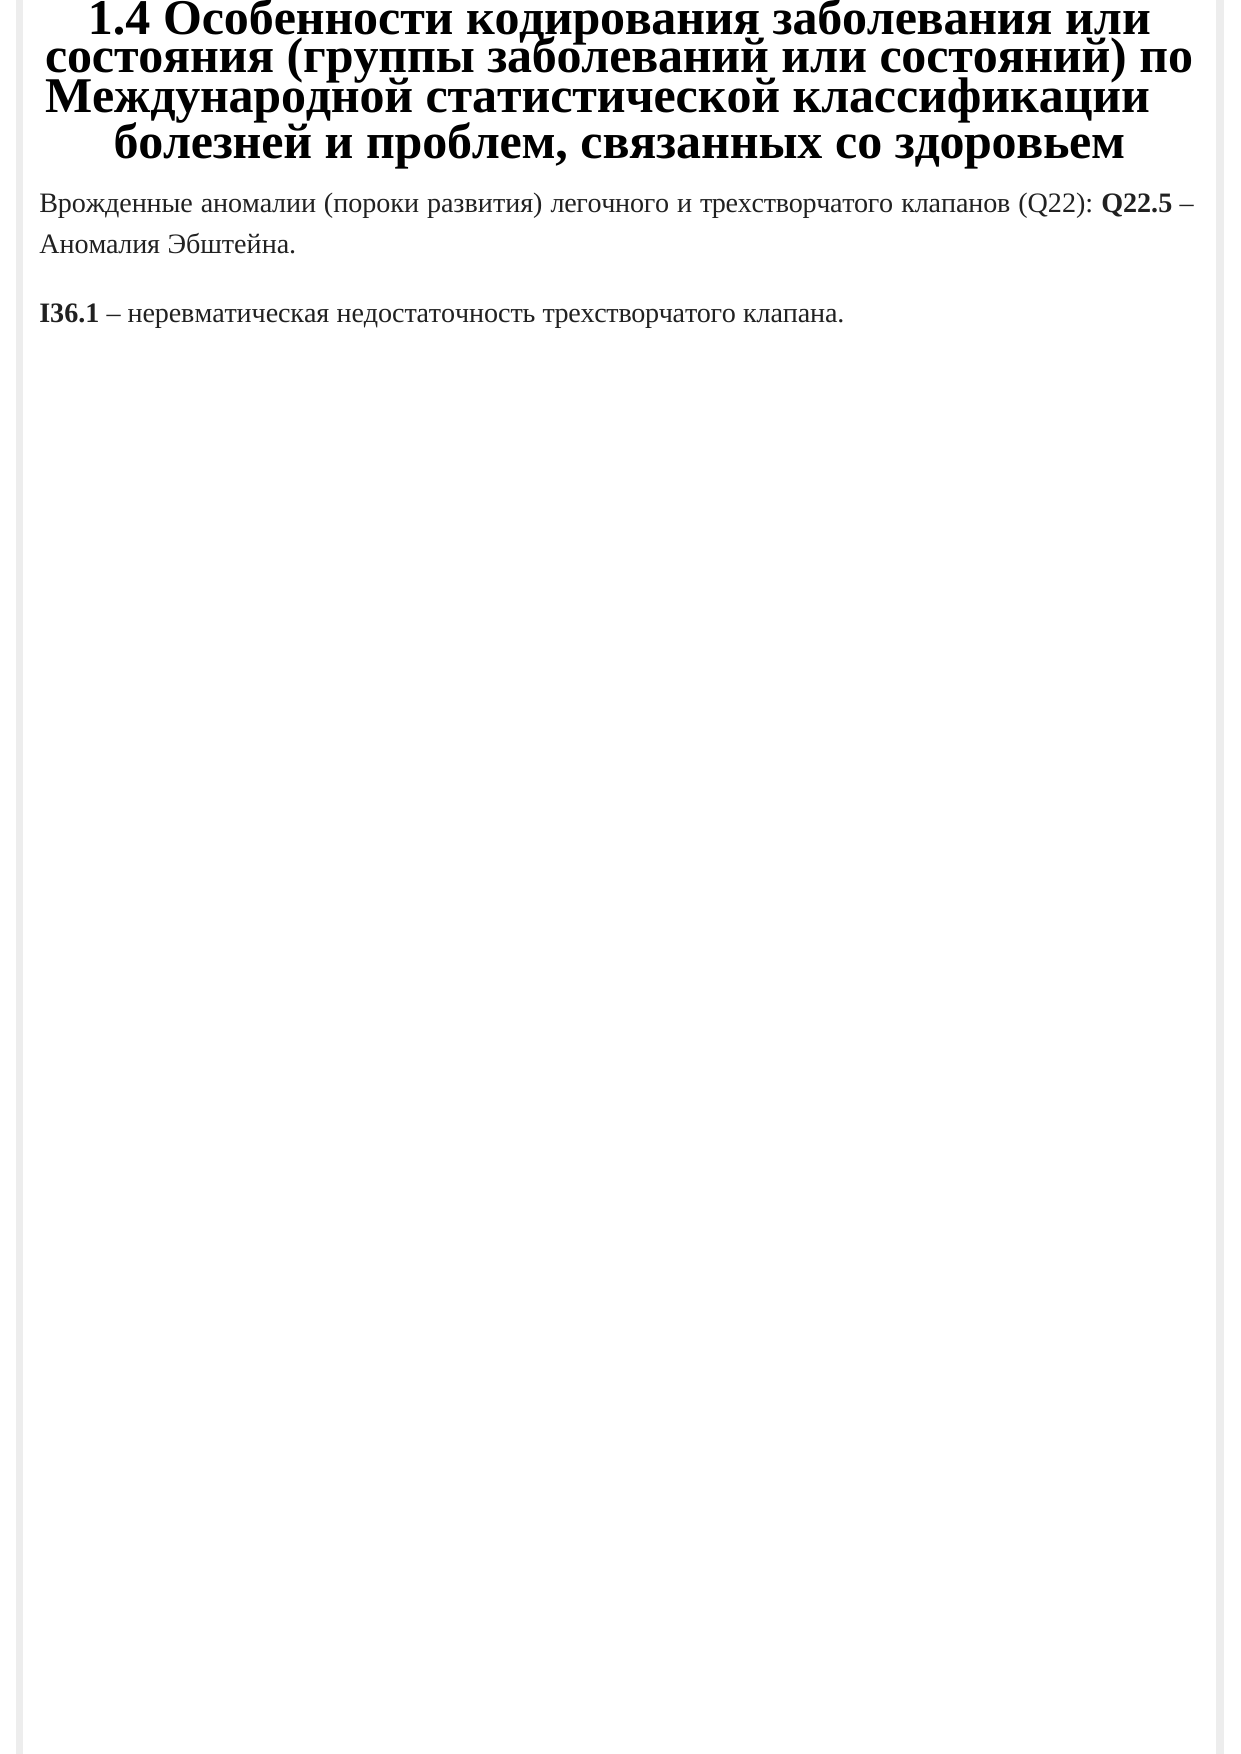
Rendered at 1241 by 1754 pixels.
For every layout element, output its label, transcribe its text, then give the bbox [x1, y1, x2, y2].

text Врожденные аномалии (пороки развития) легочного и трехстворчатого клапанов (Q22): Q22.5 – Аномалия Эбштейна. [39, 186, 1201, 259]
text болезней и проблем, связанных со здоровьем [113, 123, 1236, 167]
subtitle Особенности кодирования заболевания или состояния (группы заболеваний или состояний) по Международной статистической классификации [45, 3, 1196, 123]
text I36.1 – неревматическая недостаточность трехстворчатого клапана. [39, 296, 1236, 328]
